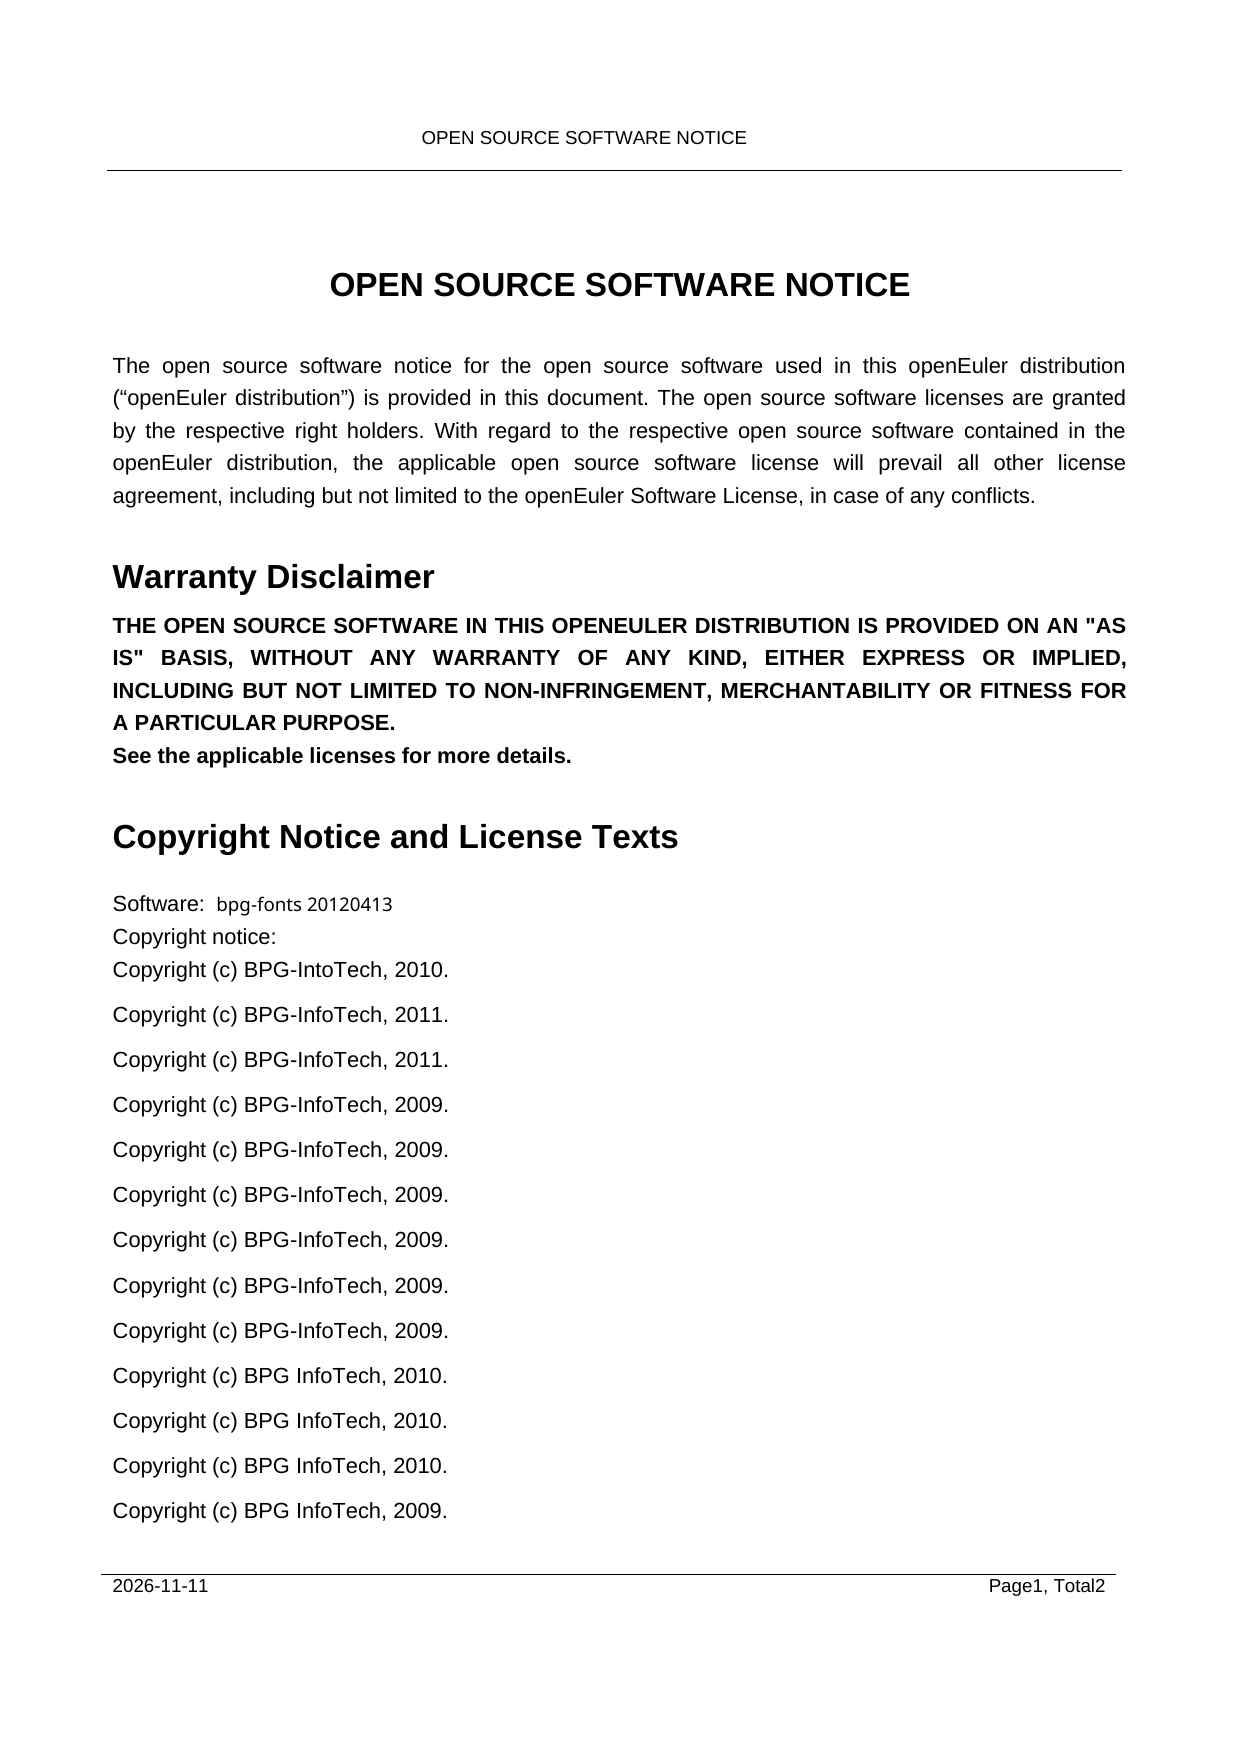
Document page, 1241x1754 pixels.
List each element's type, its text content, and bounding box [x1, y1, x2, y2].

text Copyright (c) BPG-InfoTech, 2009. [112, 1088, 1128, 1121]
text Copyright (c) BPG-InfoTech, 2009. [112, 1179, 1128, 1211]
text Software: bpg-fonts 20120413 [112, 888, 1128, 921]
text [112, 1494, 1128, 1527]
text Copyright notice: [112, 921, 1128, 953]
text Copyright (c) BPG InfoTech, 2010. [112, 1404, 1128, 1437]
text Copyright (c) BPG-InfoTech, 2011. [112, 998, 1128, 1031]
text Copyright (c) BPG-IntoTech, 2010. [112, 953, 1128, 986]
text Copyright Notice and License Texts [112, 804, 1128, 869]
text Copyright (c) BPG-InfoTech, 2009. [112, 1224, 1128, 1256]
text Warranty Disclaimer [112, 544, 1128, 609]
text OPEN SOURCE SOFTWARE NOTICE [112, 251, 1128, 316]
text Copyright (c) BPG-InfoTech, 2009. [112, 1133, 1128, 1166]
text Copyright (c) BPG InfoTech, 2010. [112, 1449, 1128, 1482]
text Copyright (c) BPG-InfoTech, 2009. [112, 1269, 1128, 1301]
text The open source software notice for the open source software used in this openEuler distribution (“openEuler distribution”) is provided in this document. The open source software licenses are granted by the respective right holders. With regard to the respective open source software contained in the openEuler distribution, the applicable open source software license will prevail all other license agreement, including but not limited to the openEuler Software License, in case of any conflicts. [112, 349, 1128, 511]
text Copyright (c) BPG InfoTech, 2010. [112, 1359, 1128, 1392]
text THE OPEN SOURCE SOFTWARE IN THIS OPENEULER DISTRIBUTION IS PROVIDED ON AN "AS IS" BASIS, WITHOUT ANY WARRANTY OF ANY KIND, EITHER EXPRESS OR IMPLIED, INCLUDING BUT NOT LIMITED TO NON-INFRINGEMENT, MERCHANTABILITY OR FITNESS FOR A PARTICULAR PURPOSE. See the applicable licenses for more details. [112, 609, 1128, 771]
text Copyright (c) BPG-InfoTech, 2011. [112, 1043, 1128, 1076]
text Copyright (c) BPG-InfoTech, 2009. [112, 1314, 1128, 1346]
